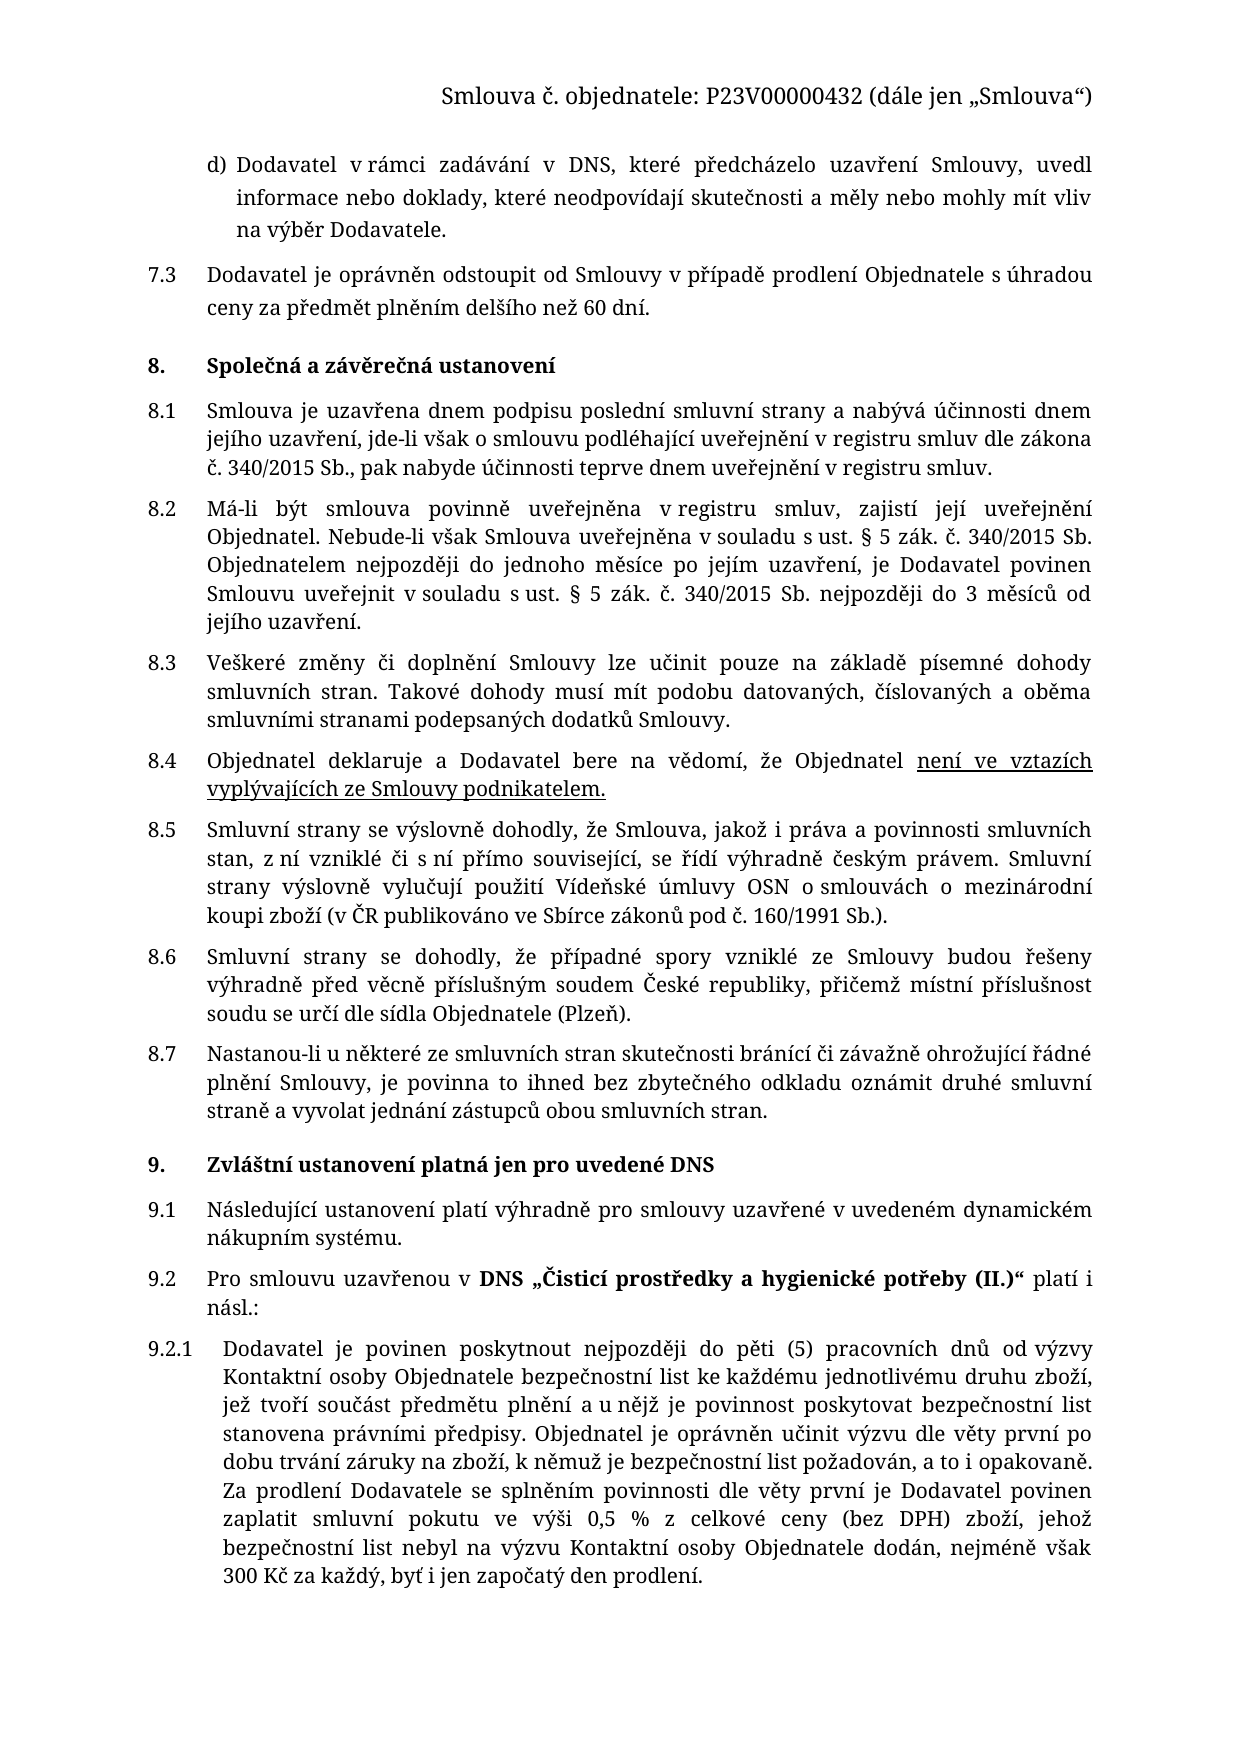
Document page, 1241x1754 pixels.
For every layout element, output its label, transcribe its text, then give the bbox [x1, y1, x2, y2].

list Smlouva je uzavřena dnem podpisu poslední smluvní strany a nabývá účinnosti dnem jejího uzavření, jde-li však o smlouvu podléhající uveřejnění v registru smluv dle zákona č. 340/2015 Sb., pak nabyde účinnosti teprve dnem uveřejnění v registru smluv. [148, 396, 1093, 481]
list Následující ustanovení platí výhradně pro smlouvy uzavřené v uvedeném dynamickém nákupním systému. [148, 1195, 1093, 1252]
list Dodavatel v rámci zadávání v DNS, které předcházelo uzavření Smlouvy, uvedl informace nebo doklady, které neodpovídají skutečnosti a měly nebo mohly mít vliv na výběr Dodavatele. [207, 150, 1093, 244]
list Veškeré změny či doplnění Smlouvy lze učinit pouze na základě písemné dohody smluvních stran. Takové dohody musí mít podobu datovaných, číslovaných a oběma smluvními stranami podepsaných dodatků Smlouvy. [148, 648, 1093, 734]
list Má-li být smlouva povinně uveřejněna v registru smluv, zajistí její uveřejnění Objednatel. Nebude-li však Smlouva uveřejněna v souladu s ust. § 5 zák. č. 340/2015 Sb. Objednatelem nejpozději do jednoho měsíce po jejím uzavření, je Dodavatel povinen Smlouvu uveřejnit v souladu s ust. § 5 zák. č. 340/2015 Sb. nejpozději do 3 měsíců od jejího uzavření. [148, 494, 1093, 636]
list Společná a závěrečná ustanovení [148, 351, 1093, 379]
list Nastanou-li u některé ze smluvních stran skutečnosti bránící či závažně ohrožující řádné plnění Smlouvy, je povinna to ihned bez zbytečného odkladu oznámit druhé smluvní straně a vyvolat jednání zástupců obou smluvních stran. [148, 1039, 1093, 1125]
list Pro smlouvu uzavřenou v DNS „Čisticí prostředky a hygienické potřeby (II.)“ platí i násl.: [148, 1264, 1093, 1321]
list Objednatel deklaruje a Dodavatel bere na vědomí, že Objednatel není ve vztazích vyplývajících ze Smlouvy podnikatelem. [148, 746, 1093, 803]
list Smluvní strany se výslovně dohodly, že Smlouva, jakož i práva a povinnosti smluvních stan, z ní vzniklé či s ní přímo související, se řídí výhradně českým právem. Smluvní strany výslovně vylučují použití Vídeňské úmluvy OSN o smlouvách o mezinárodní koupi zboží (v ČR publikováno ve Sbírce zákonů pod č. 160/1991 Sb.). [148, 816, 1093, 929]
list Dodavatel je oprávněn odstoupit od Smlouvy v případě prodlení Objednatele s úhradou ceny za předmět plněním delšího než 60 dní. [148, 261, 1093, 322]
list Zvláštní ustanovení platná jen pro uvedené DNS [148, 1150, 1093, 1178]
list Smluvní strany se dohodly, že případné spory vzniklé ze Smlouvy budou řešeny výhradně před věcně příslušným soudem České republiky, přičemž místní příslušnost soudu se určí dle sídla Objednatele (Plzeň). [148, 942, 1093, 1027]
list Dodavatel je povinen poskytnout nejpozději do pěti (5) pracovních dnů od výzvy Kontaktní osoby Objednatele bezpečnostní list ke každému jednotlivému druhu zboží, jež tvoří součást předmětu plnění a u nějž je povinnost poskytovat bezpečnostní list stanovena právními předpisy. Objednatel je oprávněn učinit výzvu dle věty první po dobu trvání záruky na zboží, k němuž je bezpečnostní list požadován, a to i opakovaně. Za prodlení Dodavatele se splněním povinnosti dle věty první je Dodavatel povinen zaplatit smluvní pokutu ve výši 0,5 % z celkové ceny (bez DPH) zboží, jehož bezpečnostní list nebyl na výzvu Kontaktní osoby Objednatele dodán, nejméně však 300 Kč za každý, byť i jen započatý den prodlení. [148, 1334, 1093, 1590]
